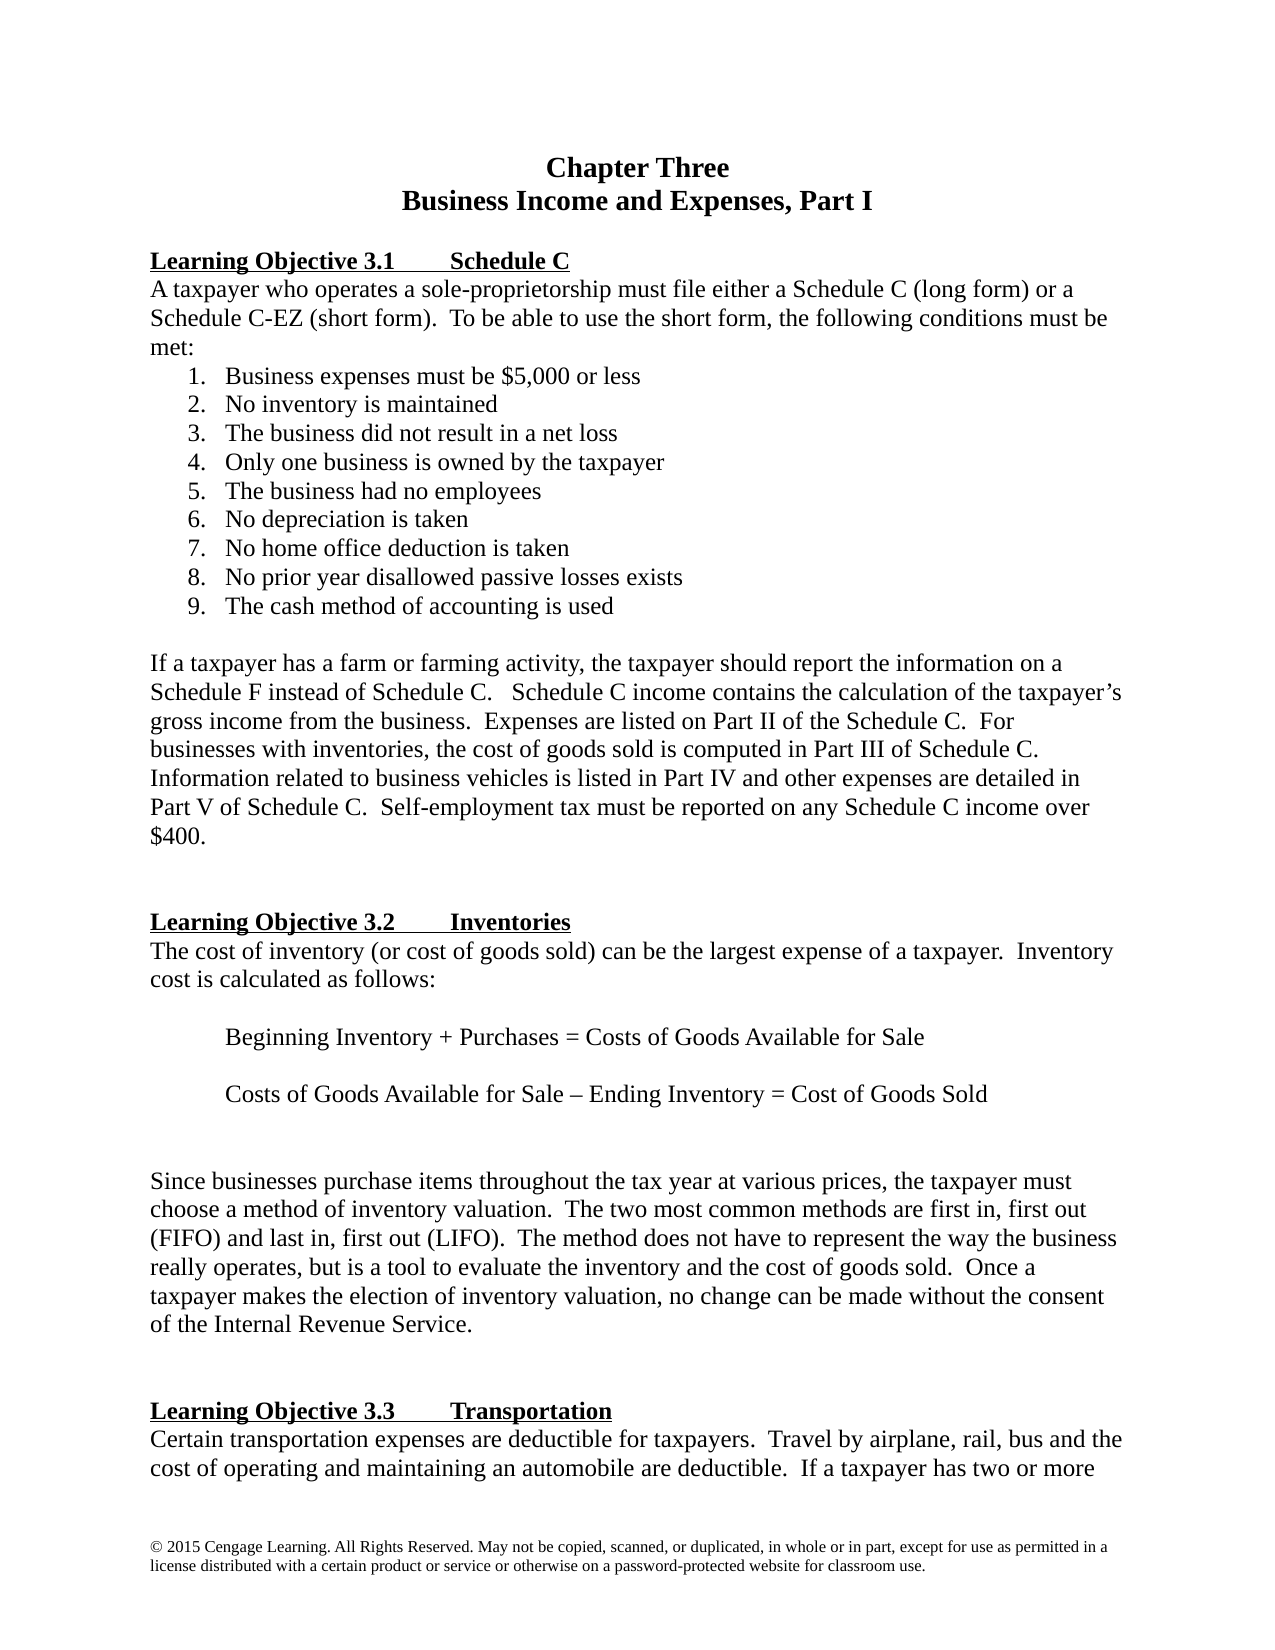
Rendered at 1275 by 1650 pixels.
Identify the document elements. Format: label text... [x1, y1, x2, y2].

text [150, 1424, 1125, 1482]
text Learning Objective 3.3 Transportation [150, 1396, 1125, 1424]
list No inventory is maintained [187, 389, 1125, 418]
list No prior year disallowed passive losses exists [187, 562, 1125, 591]
text A taxpayer who operates a sole-proprietorship must file either a Schedule C (long form) or a Schedule C-EZ (short form). To be able to use the short form, the following conditions must be met: [150, 274, 1125, 361]
text Costs of Goods Available for Sale – Ending Inventory = Cost of Goods Sold [225, 1079, 1125, 1108]
list Business expenses must be $5,000 or less [187, 361, 1125, 389]
list No home office deduction is taken [187, 533, 1125, 562]
text Beginning Inventory + Purchases = Costs of Goods Available for Sale [225, 1022, 1125, 1051]
text Learning Objective 3.1 Schedule C [150, 246, 1125, 274]
text Chapter Three [150, 150, 1125, 183]
text If a taxpayer has a farm or farming activity, the taxpayer should report the information on a Schedule F instead of Schedule C. Schedule C income contains the calculation of the taxpayer’s gross income from the business. Expenses are listed on Part II of the Schedule C. For businesses with inventories, the cost of goods sold is computed in Part III of Schedule C. Information related to business vehicles is listed in Part IV and other expenses are detailed in Part V of Schedule C. Self-employment tax must be reported on any Schedule C income over $400. [150, 648, 1125, 849]
list The business did not result in a net loss [187, 418, 1125, 447]
list The business had no employees [187, 476, 1125, 504]
text The cost of inventory (or cost of goods sold) can be the largest expense of a taxpayer. Inventory cost is calculated as follows: [150, 936, 1125, 993]
text Since businesses purchase items throughout the tax year at various prices, the taxpayer must choose a method of inventory valuation. The two most common methods are first in, first out (FIFO) and last in, first out (LIFO). The method does not have to represent the way the business really operates, but is a tool to evaluate the inventory and the cost of goods sold. Once a taxpayer makes the election of inventory valuation, no change can be made without the consent of the Internal Revenue Service. [150, 1166, 1125, 1338]
list The cash method of accounting is used [187, 591, 1125, 619]
text Business Income and Expenses, Part I [150, 183, 1125, 217]
list No depreciation is taken [187, 504, 1125, 533]
text Learning Objective 3.2 Inventories [150, 907, 1125, 936]
list Only one business is owned by the taxpayer [187, 447, 1125, 476]
